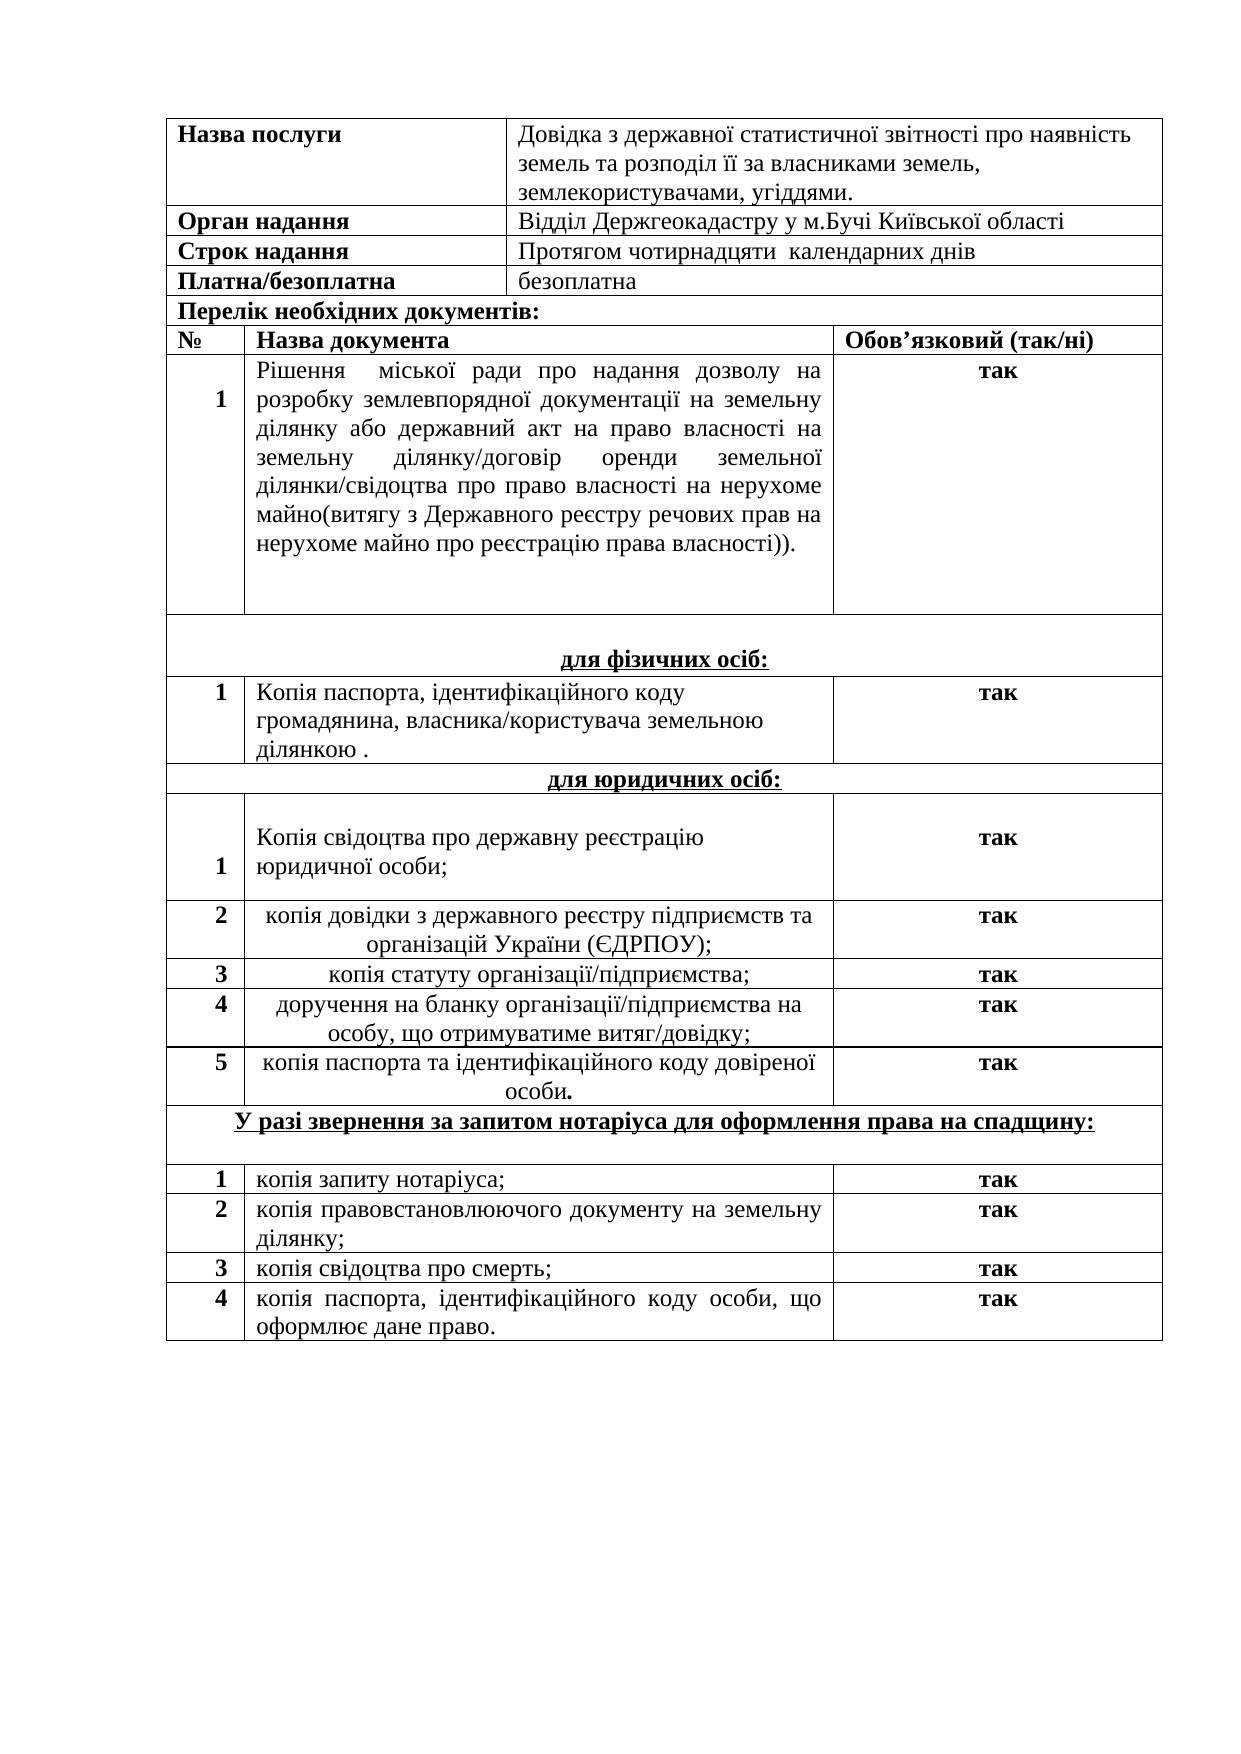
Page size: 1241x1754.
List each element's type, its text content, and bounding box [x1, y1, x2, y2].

table_cell копія запиту нотаріуса; [245, 1165, 833, 1193]
table_cell так [834, 901, 1162, 958]
table_cell Протягом чотирнадцяти календарних днів [507, 236, 1162, 265]
table_cell 1 [167, 1165, 244, 1193]
table_cell так [834, 1253, 1162, 1282]
table_cell Копія паспорта, ідентифікаційного коду громадянина, власника/користувача земельною ділянкою . [245, 677, 833, 763]
table_cell 3 [167, 959, 244, 988]
table_header Довідка з державної статистичної звітності про наявність земель та розподіл її за власниками земель, землекористувачами, угіддями. [507, 119, 1162, 205]
table_cell копія свідоцтва про смерть; [245, 1253, 833, 1282]
table_cell 4 [167, 1283, 244, 1340]
table_cell так [834, 1048, 1162, 1105]
table_cell доручення на бланку організації/підприємства на особу, що отримуватиме витяг/довідку; [245, 989, 833, 1046]
table_header Назва послуги [167, 119, 506, 205]
table_cell Назва документа [245, 326, 833, 354]
table_cell так [834, 1283, 1162, 1340]
table_cell так [834, 989, 1162, 1046]
table_cell 2 [167, 901, 244, 958]
table_cell Орган надання [167, 206, 506, 235]
table_cell безоплатна [507, 266, 1162, 295]
table_cell Відділ Держгеокадастру у м.Бучі Київської області [507, 206, 1162, 235]
table_cell для юридичних осіб: [167, 764, 1162, 793]
table_cell Строк надання [167, 236, 506, 265]
table_cell 3 [167, 1253, 244, 1282]
table_cell так [834, 1165, 1162, 1193]
table_cell № [167, 326, 244, 354]
table_cell Копія свідоцтва про державну реєстрацію юридичної особи; [245, 794, 833, 899]
table_cell Платна/безоплатна [167, 266, 506, 295]
table_cell копія статуту організації/підприємства; [245, 959, 833, 988]
table_cell так [834, 794, 1162, 899]
table_cell 1 [167, 677, 244, 763]
table_cell копія паспорта, ідентифікаційного коду особи, що оформлює дане право. [245, 1283, 833, 1340]
table_cell Обов’язковий (так/ні) [834, 326, 1162, 354]
table_cell так [834, 355, 1162, 614]
table_cell 1 [167, 355, 244, 614]
table_cell так [834, 677, 1162, 763]
table_cell копія паспорта та ідентифікаційного коду довіреної особи. [245, 1048, 833, 1105]
table_cell 1 [167, 794, 244, 899]
table_cell 5 [167, 1048, 244, 1105]
table_cell так [834, 959, 1162, 988]
table_cell У разі звернення за запитом нотаріуса для оформлення права на спадщину: [167, 1106, 1162, 1163]
table_cell копія довідки з державного реєстру підприємств та організацій України (ЄДРПОУ); [245, 901, 833, 958]
table_cell 2 [167, 1194, 244, 1252]
table_cell так [834, 1194, 1162, 1252]
table_cell Рішення міської ради про надання дозволу на розробку землевпорядної документації на земельну ділянку або державний акт на право власності на земельну ділянку/договір оренди земельної ділянки/свідоцтва про право власності на нерухоме майно(витягу з Державного реєстру речових прав на нерухоме майно про реєстрацію права власності)). [245, 355, 833, 614]
table_cell для фізичних осіб: [167, 615, 1162, 676]
table_cell Перелік необхідних документів: [167, 296, 1162, 324]
table_cell 4 [167, 989, 244, 1046]
table_cell копія правовстановлюючого документу на земельну ділянку; [245, 1194, 833, 1252]
